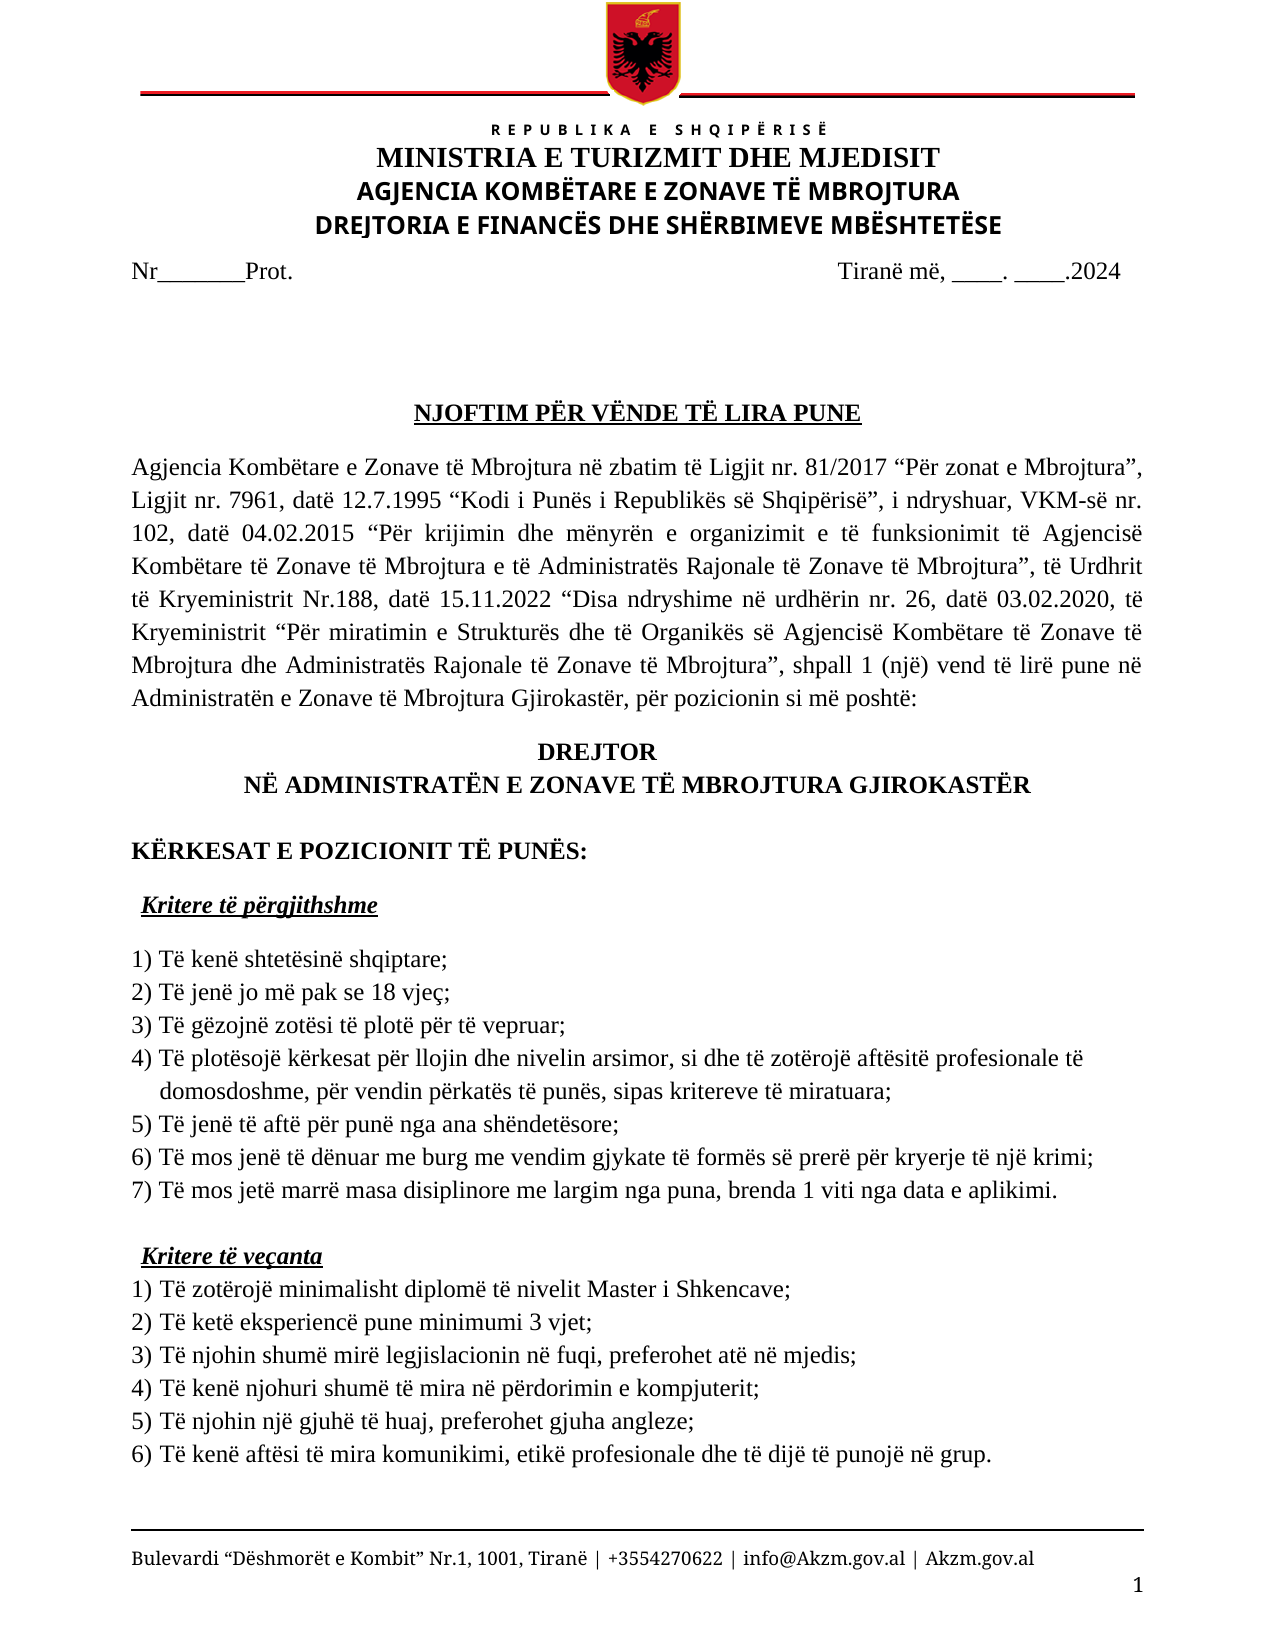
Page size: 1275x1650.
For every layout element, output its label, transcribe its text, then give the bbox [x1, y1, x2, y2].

list Të zotërojë minimalisht diplomë të nivelit Master i Shkencave; [131, 1274, 1144, 1303]
text 5) Të jenë të aftë për punë nga ana shëndetësore; [131, 1109, 1144, 1138]
list Të kenë njohuri shumë të mira në përdorimin e kompjuterit; [131, 1373, 1144, 1402]
list Kritere të veçanta [141, 1241, 1144, 1270]
text DREJTOR [131, 737, 1144, 766]
text KËRKESAT E POZICIONIT TË PUNËS: [131, 836, 1144, 865]
picture [140, 0, 1135, 110]
text 6) Të mos jenë të dënuar me burg me vendim gjykate të formës së prerë për kryerje të një krimi; [131, 1142, 1144, 1171]
text 7) Të mos jetë marrë masa disiplinore me largim nga puna, brenda 1 viti nga data e aplikimi. [131, 1175, 1144, 1204]
text 4) Të plotësojë kërkesat për llojin dhe nivelin arsimor, si dhe të zotërojë aftësitë profesionale të domosdoshme, për vendin përkatës të punës, sipas kritereve të miratuara; [131, 1043, 1144, 1105]
text 1) Të kenë shtetësinë shqiptare; [131, 944, 1144, 973]
list Kritere të përgjithshme [141, 890, 1144, 919]
text NJOFTIM PËR VËNDE TË LIRA PUNE [131, 398, 1144, 427]
text Nr_______Prot. Tiranë më, ____. ____.2024 [131, 256, 1144, 285]
list Të njohin një gjuhë të huaj, preferohet gjuha angleze; [131, 1406, 1144, 1435]
text 2) Të jenë jo më pak se 18 vjeç; [131, 977, 1144, 1006]
list Të kenë aftësi të mira komunikimi, etikë profesionale dhe të dijë të punojë në grup. [131, 1439, 1144, 1468]
list Të ketë eksperiencë pune minimumi 3 vjet; [131, 1307, 1144, 1336]
list Të njohin shumë mirë legjislacionin në fuqi, preferohet atë në mjedis; [131, 1340, 1144, 1369]
text 3) Të gëzojnë zotësi të plotë për të vepruar; [131, 1010, 1144, 1039]
text Agjencia Kombëtare e Zonave të Mbrojtura në zbatim të Ligjit nr. 81/2017 “Për zonat e Mbrojtura”, Ligjit nr. 7961, datë 12.7.1995 “Kodi i Punës i Republikës së Shqipërisë”, i ndryshuar, VKM-së nr. 102, datë 04.02.2015 “Për krijimin dhe mënyrën e organizimit e të funksionimit të Agjencisë Kombëtare të Zonave të Mbrojtura e të Administratës Rajonale të Zonave të Mbrojtura”, të Urdhrit të Kryeministrit Nr.188, datë 15.11.2022 “Disa ndryshime në urdhërin nr. 26, datë 03.02.2020, të Kryeministrit “Për miratimin e Strukturës dhe të Organikës së Agjencisë Kombëtare të Zonave të Mbrojtura dhe Administratës Rajonale të Zonave të Mbrojtura”, shpall 1 (një) vend të lirë pune në Administratën e Zonave të Mbrojtura Gjirokastër, për pozicionin si më poshtë: [131, 452, 1144, 712]
text NË ADMINISTRATËN E ZONAVE TË MBROJTURA GJIROKASTËR [131, 770, 1144, 799]
